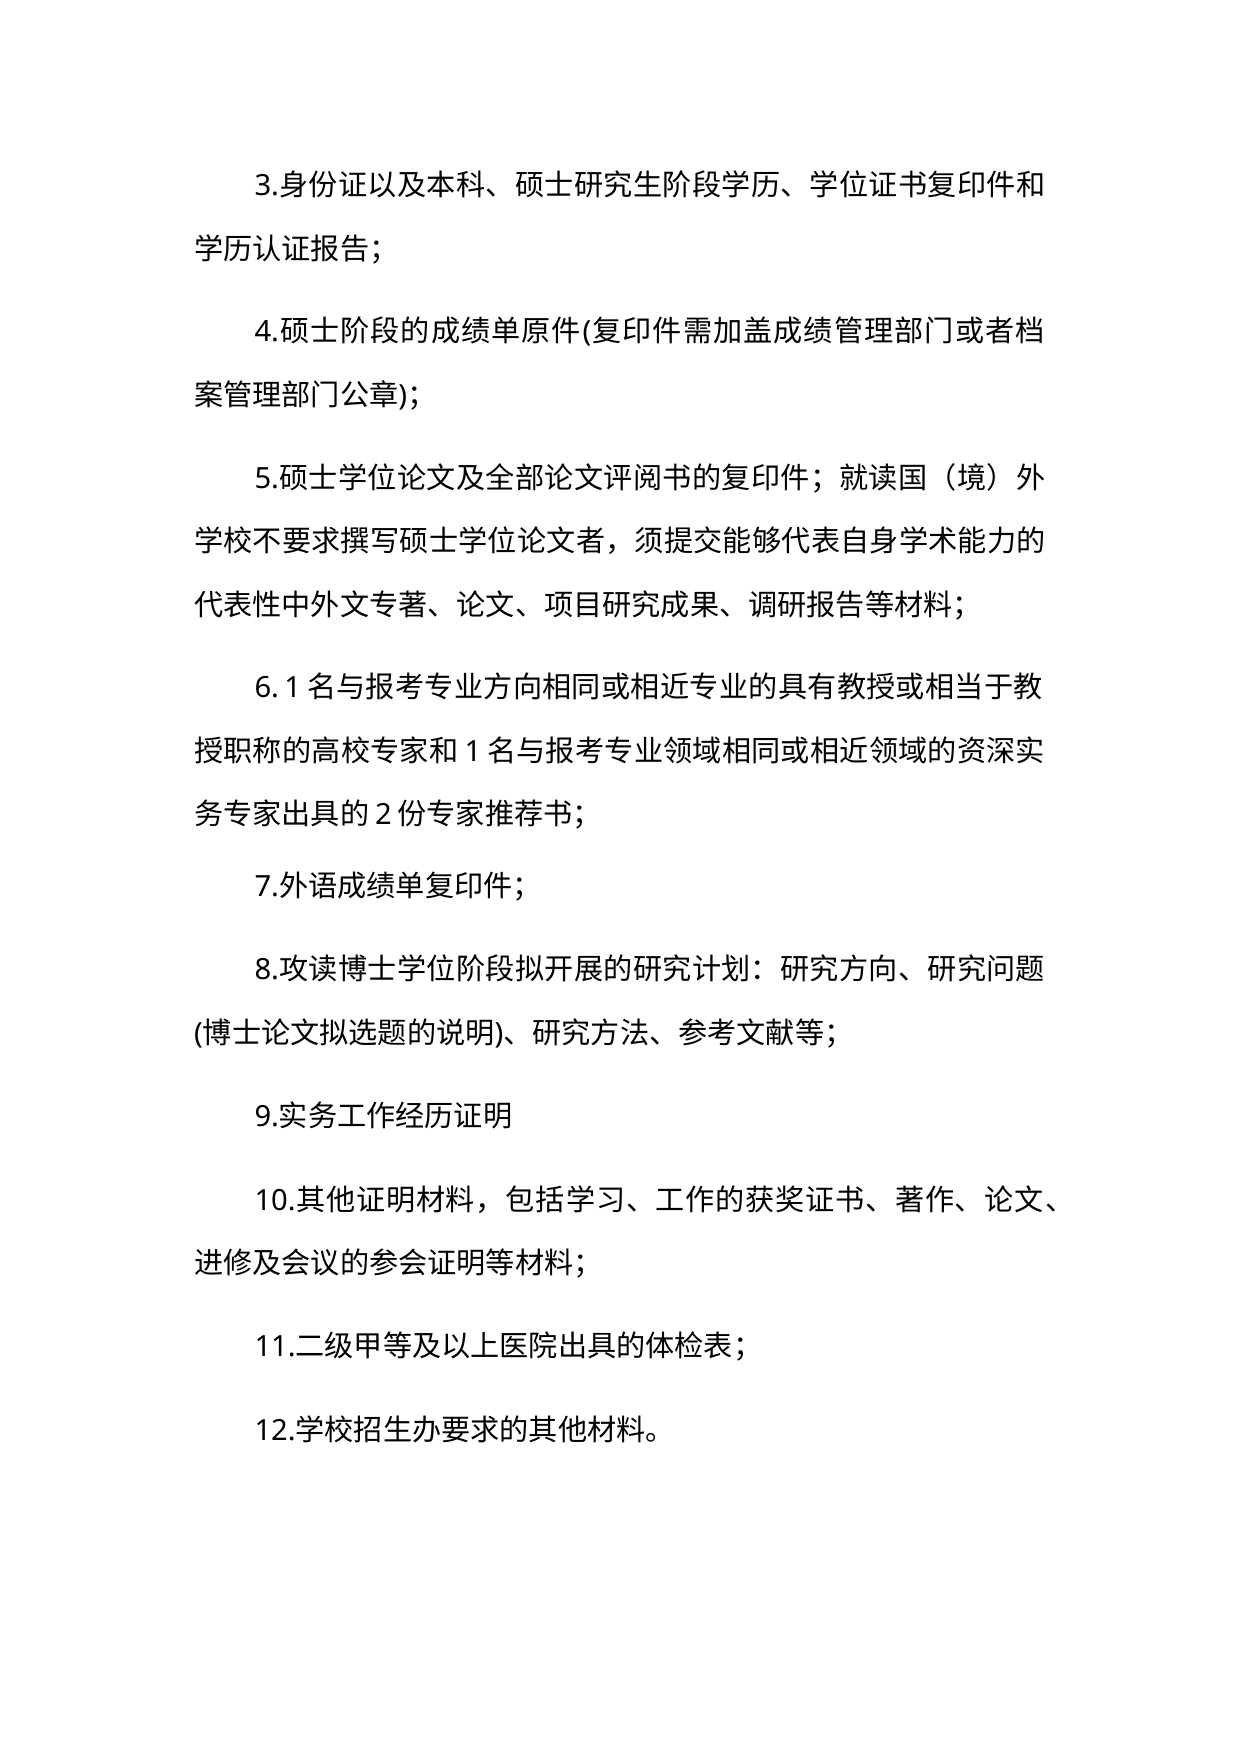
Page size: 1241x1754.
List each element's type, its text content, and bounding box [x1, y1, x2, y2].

text 10.其他证明材料，包括学习、工作的获奖证书、著作、论文、进修及会议的参会证明等材料； [194, 1176, 1046, 1282]
text 12.学校招生办要求的其他材料。 [194, 1406, 1046, 1449]
text 8.攻读博士学位阶段拟开展的研究计划：研究方向、研究问题(博士论文拟选题的说明)、研究方法、参考文献等； [194, 946, 1046, 1052]
text 11.二级甲等及以上医院出具的体检表； [194, 1323, 1046, 1365]
text 5.硕士学位论文及全部论文评阅书的复印件；就读国（境）外学校不要求撰写硕士学位论文者，须提交能够代表自身学术能力的代表性中外文专著、论文、项目研究成果、调研报告等材料； [194, 454, 1045, 623]
text 4.硕士阶段的成绩单原件(复印件需加盖成绩管理部门或者档案管理部门公章)； [194, 308, 1045, 414]
text 3.身份证以及本科、硕士研究生阶段学历、学位证书复印件和学历认证报告； [194, 162, 1045, 268]
text 7.外语成绩单复印件； [254, 862, 1053, 905]
text 9.实务工作经历证明 [194, 1093, 1046, 1135]
text 6. 1名与报考专业方向相同或相近专业的具有教授或相当于教授职称的高校专家和1名与报考专业领域相同或相近领域的资深实务专家出具的2份专家推荐书； [194, 664, 1045, 833]
